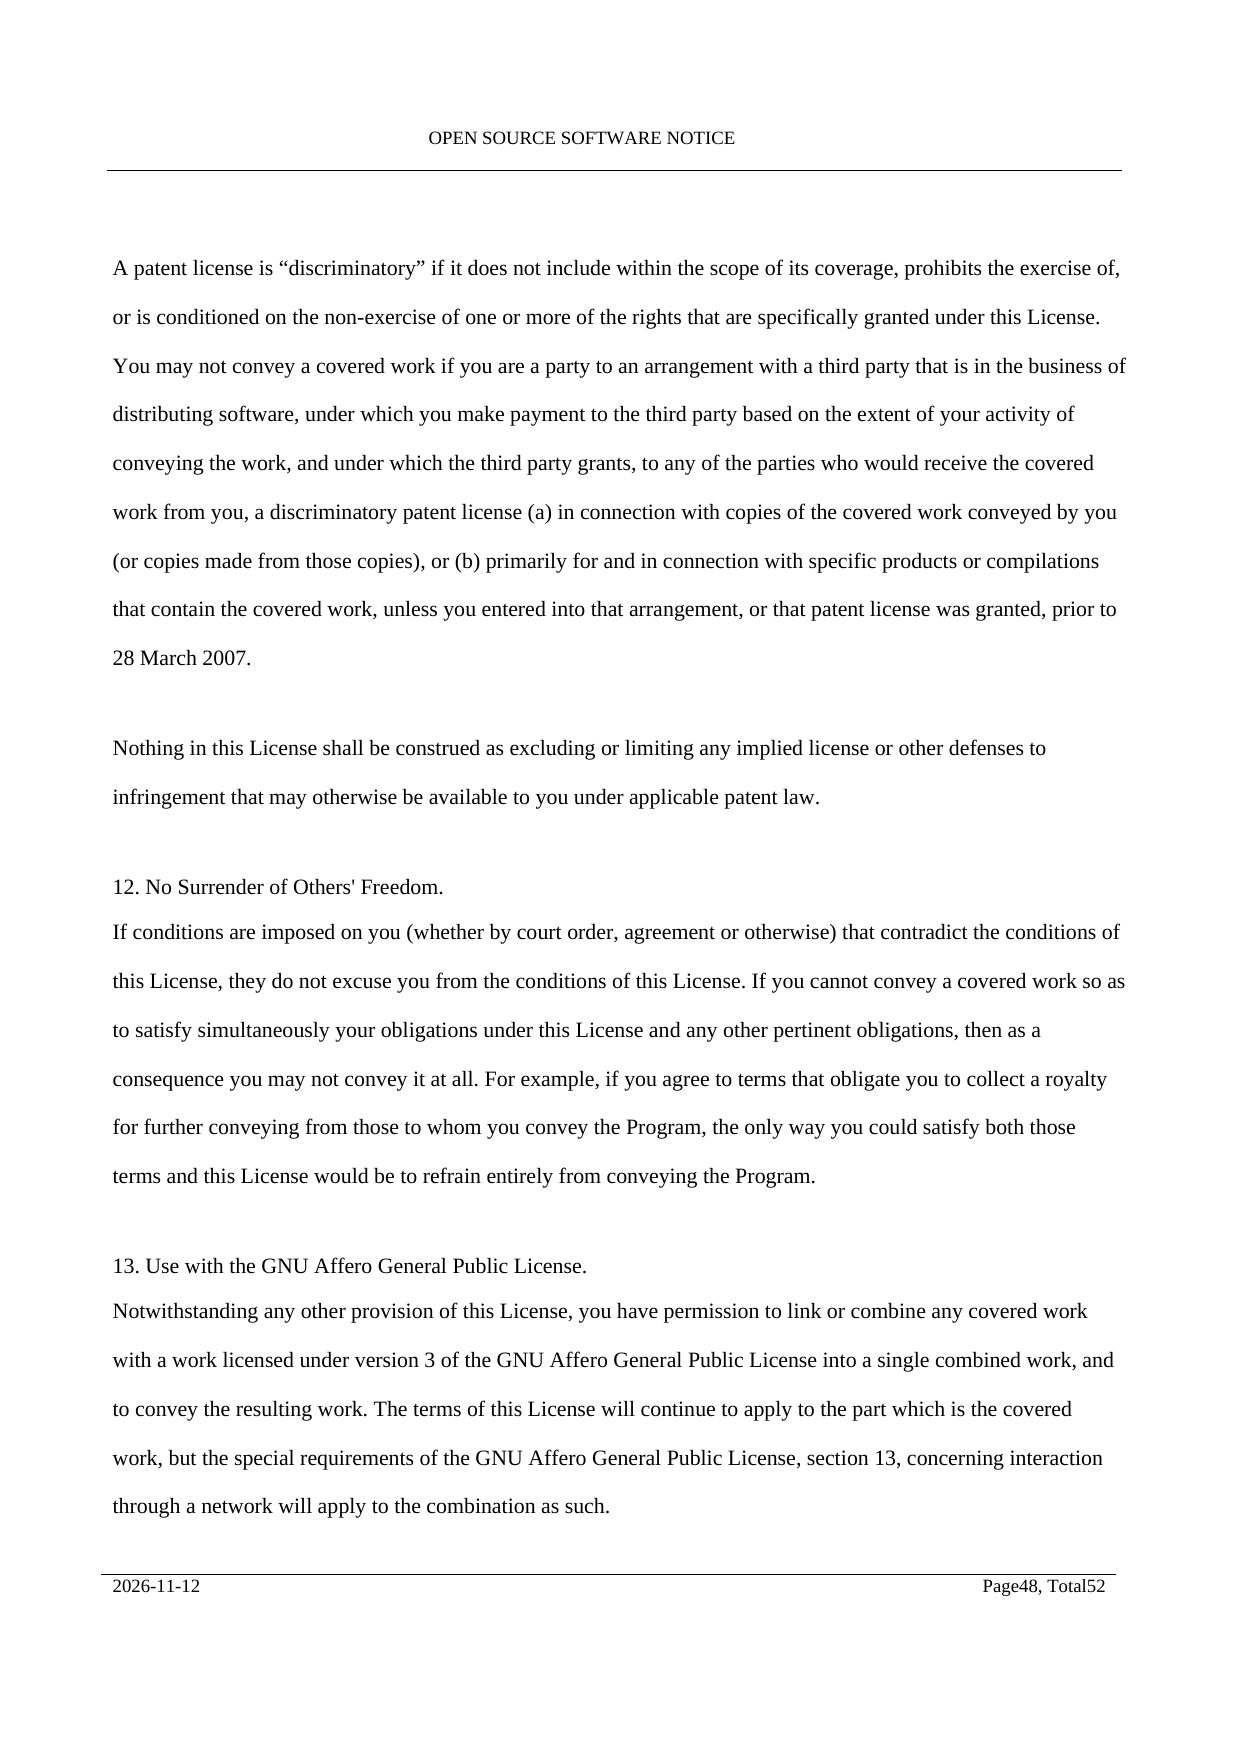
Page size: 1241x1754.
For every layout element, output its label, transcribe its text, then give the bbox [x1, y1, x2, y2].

text Notwithstanding any other provision of this License, you have permission to link or combine any covered work with a work licensed under version 3 of the GNU Affero General Public License into a single combined work, and to convey the resulting work. The terms of this License will continue to apply to the part which is the covered work, but the special requirements of the GNU Affero General Public License, section 13, concerning interaction through a network will apply to the combination as such. [112, 1295, 1128, 1522]
text A patent license is “discriminatory” if it does not include within the scope of its coverage, prohibits the exercise of, or is conditioned on the non-exercise of one or more of the rights that are specifically granted under this License. You may not convey a covered work if you are a party to an arrangement with a third party that is in the business of distributing software, under which you make payment to the third party based on the extent of your activity of conveying the work, and under which the third party grants, to any of the parties who would receive the covered work from you, a discriminatory patent license (a) in connection with copies of the covered work conveyed by you (or copies made from those copies), or (b) primarily for and in connection with specific products or compilations that contain the covered work, unless you entered into that arrangement, or that patent license was granted, prior to 28 March 2007. [112, 251, 1128, 674]
text 13. Use with the GNU Affero General Public License. [112, 1250, 1128, 1282]
text 12. No Surrender of Others' Freedom. [112, 871, 1128, 903]
text Nothing in this License shall be construed as excluding or limiting any implied license or other defenses to infringement that may otherwise be available to you under applicable patent law. [112, 732, 1128, 813]
text If conditions are imposed on you (whether by court order, agreement or otherwise) that contradict the conditions of this License, they do not excuse you from the conditions of this License. If you cannot convey a covered work so as to satisfy simultaneously your obligations under this License and any other pertinent obligations, then as a consequence you may not convey it at all. For example, if you agree to terms that obligate you to collect a royalty for further conveying from those to whom you convey the Program, the only way you could satisfy both those terms and this License would be to refrain entirely from conveying the Program. [112, 916, 1128, 1192]
